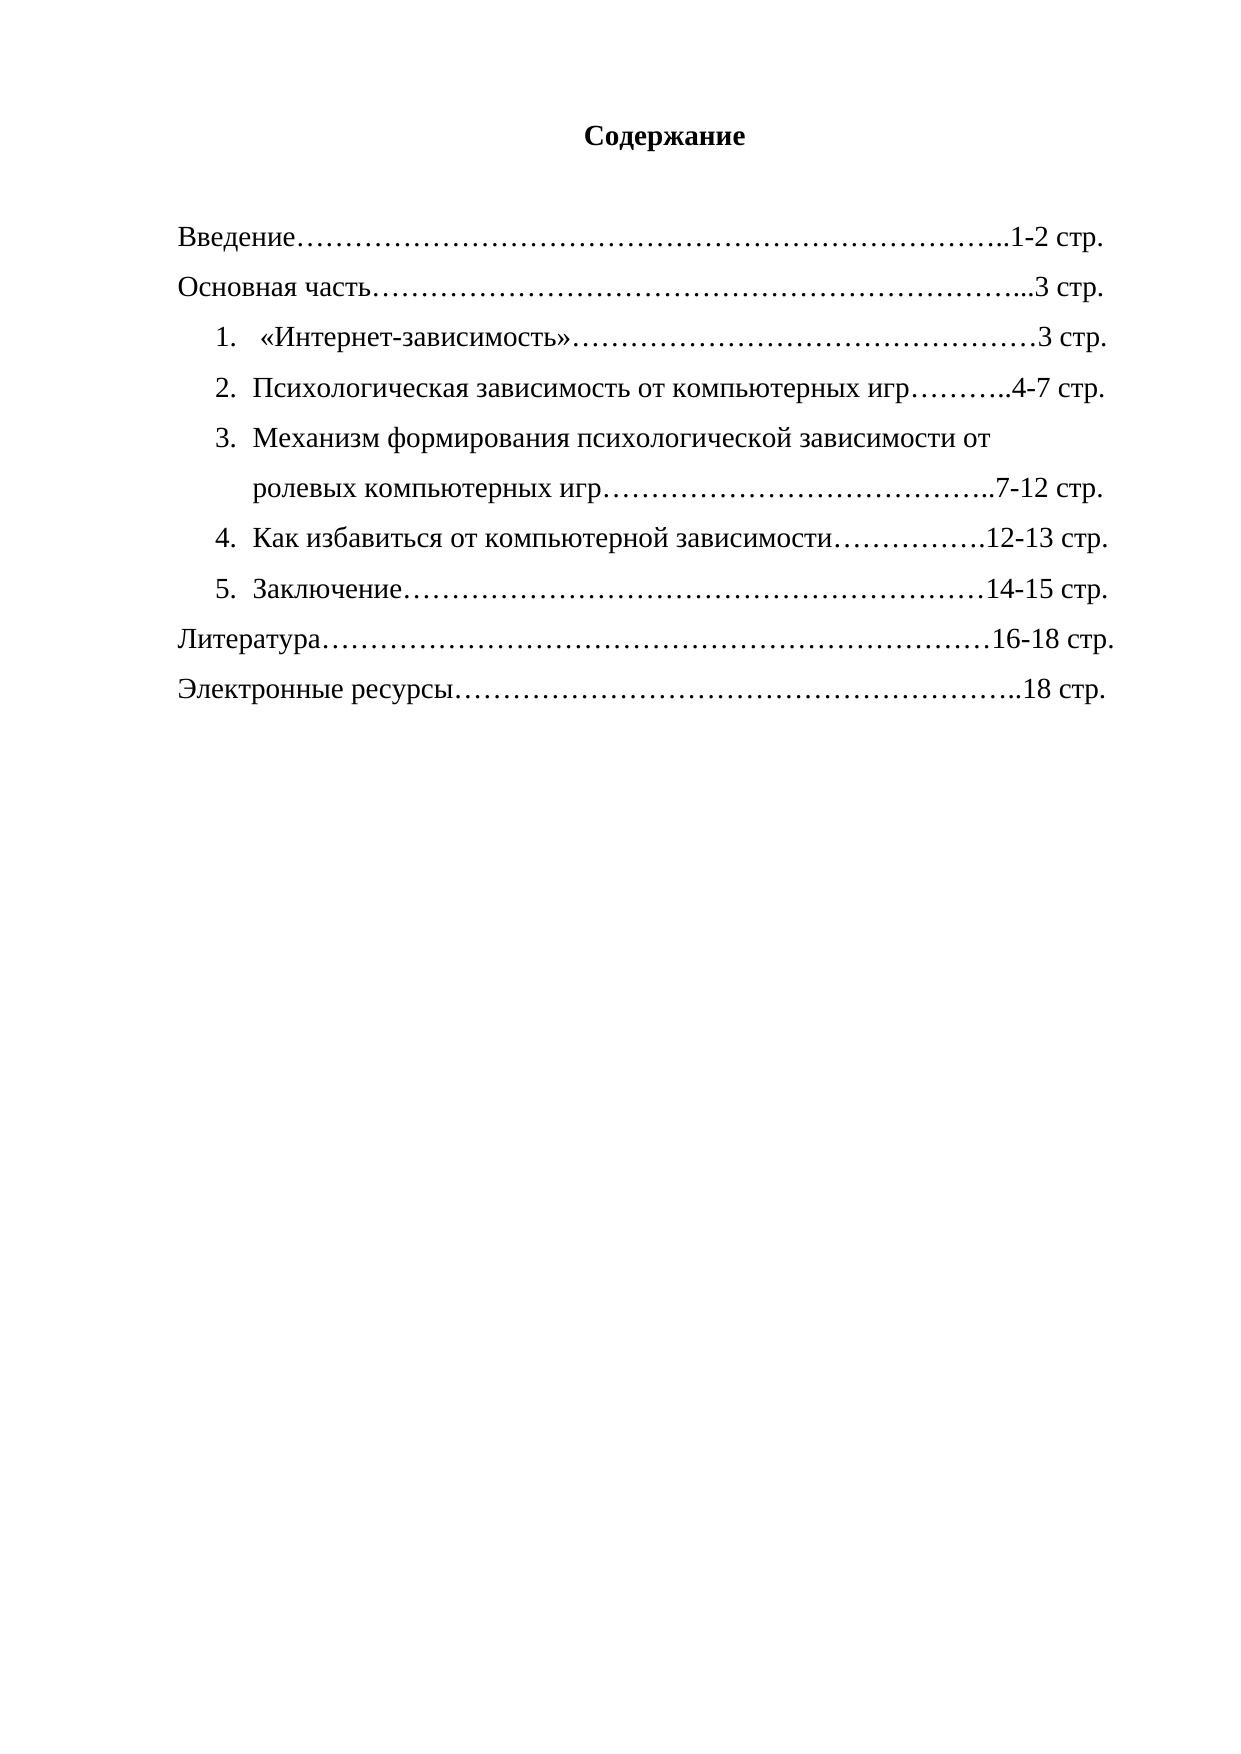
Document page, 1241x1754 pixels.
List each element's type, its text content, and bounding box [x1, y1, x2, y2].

list Психологическая зависимость от компьютерных игр………..4-7 стр. [215, 370, 1152, 403]
list Как избавиться от компьютерной зависимости…………….12-13 стр. [215, 521, 1152, 554]
text Введение………………………………………………………………..1-2 стр. [177, 219, 1152, 252]
list ролевых компьютерных игр…………………………………..7-12 стр. [252, 470, 1152, 504]
list Заключение……………………………………………………14-15 стр. [215, 571, 1152, 604]
list Механизм формирования психологической зависимости от [215, 420, 1152, 453]
text Электронные ресурсы…………………………………………………..18 стр. [177, 672, 1152, 705]
text Основная часть…………………………………………………………...3 стр. [177, 269, 1152, 303]
list «Интернет-зависимость»…………………………………………3 стр. [215, 319, 1152, 353]
text Содержание [177, 118, 1152, 152]
text Литература……………………………………………………………16-18 стр. [177, 621, 1152, 655]
